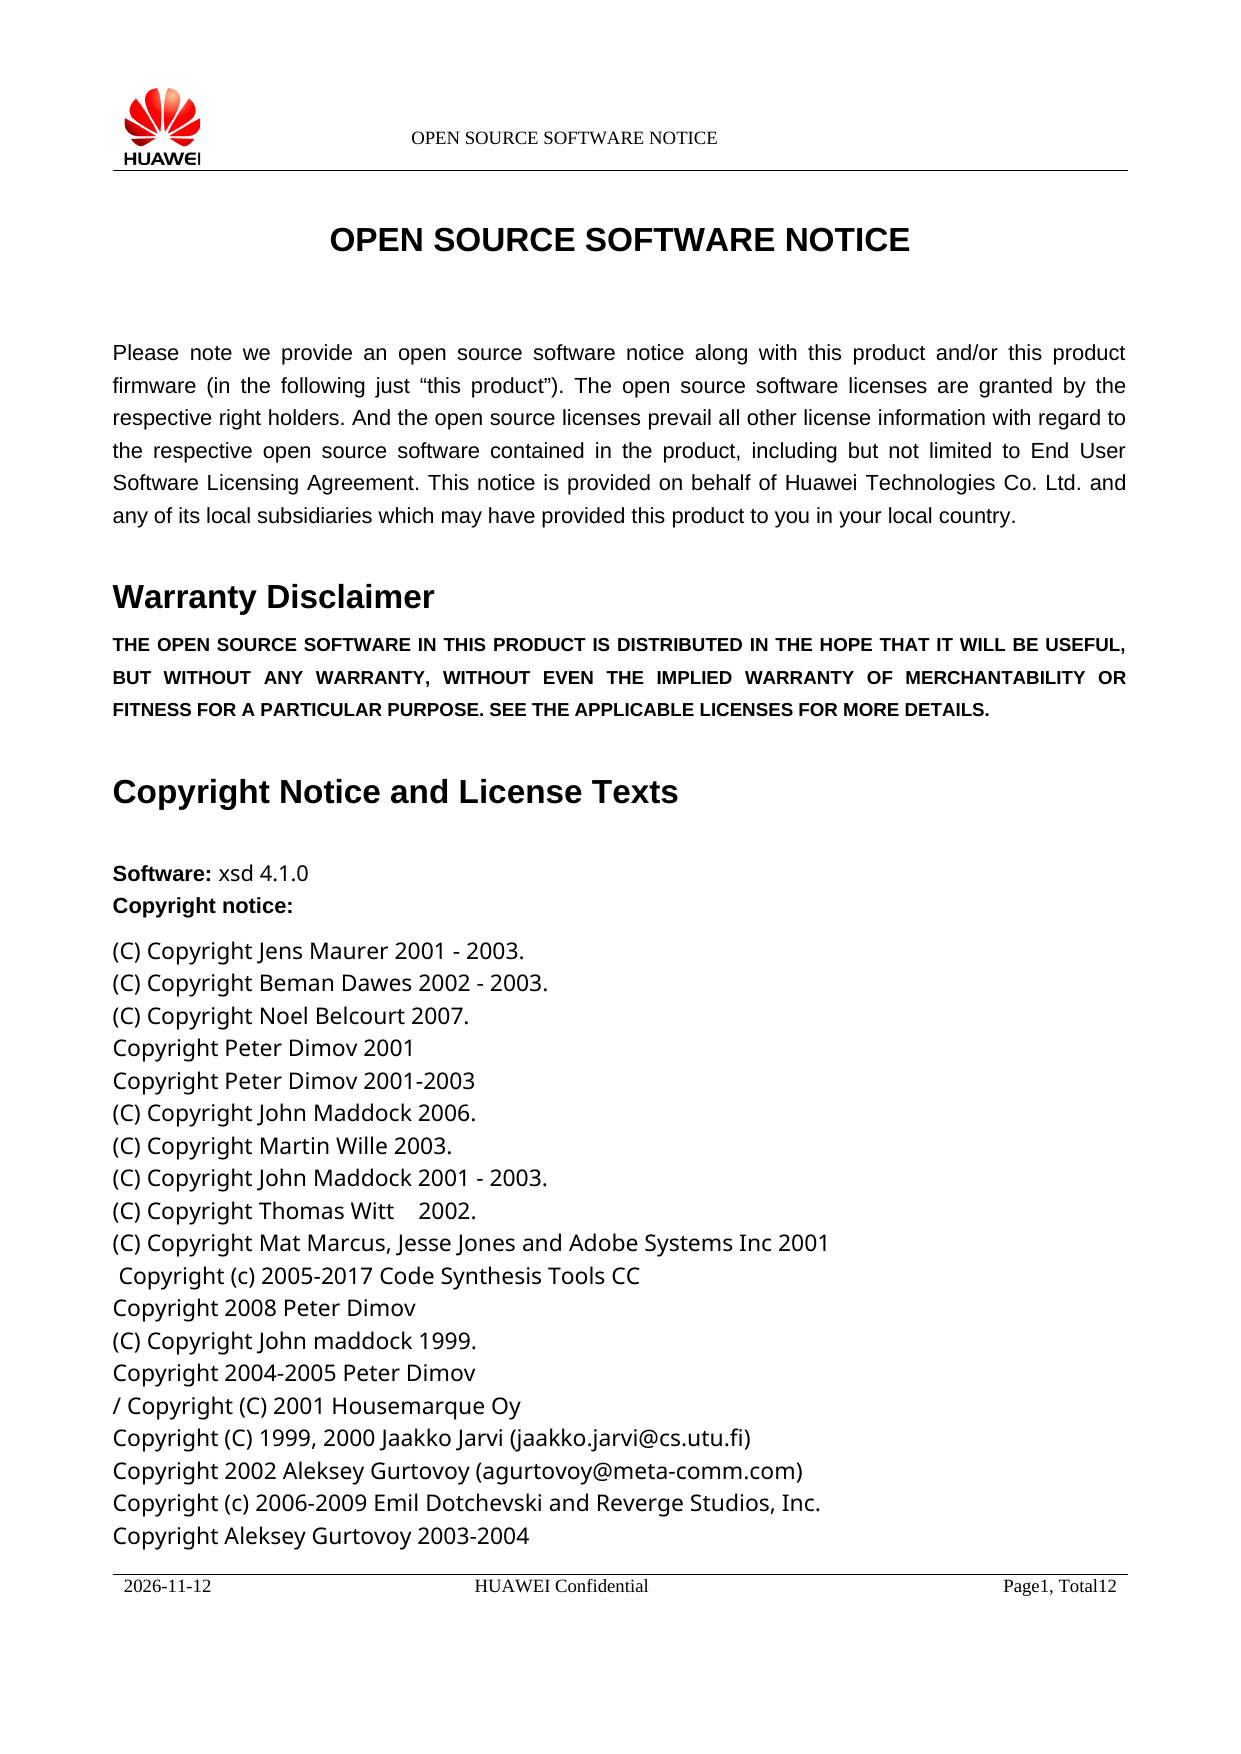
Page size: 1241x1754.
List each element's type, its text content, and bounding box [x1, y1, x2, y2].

picture [124, 88, 201, 165]
text Please note we provide an open source software notice along with this product and/or this product firmware (in the following just “this product”). The open source software licenses are granted by the respective right holders. And the open source licenses prevail all other license information with regard to the respective open source software contained in the product, including but not limited to End User Software Licensing Agreement. This notice is provided on behalf of Huawei Technologies Co. Ltd. and any of its local subsidiaries which may have provided this product to you in your local country. [112, 336, 1128, 531]
text Copyright notice: [112, 889, 1128, 921]
text Copyright Notice and License Texts [112, 759, 1128, 824]
title Software: xsd 4.1.0 [112, 856, 1128, 889]
text OPEN SOURCE SOFTWARE NOTICE [112, 206, 1128, 271]
text The open source software in this product is distributed in the hope that it will be useful, but WITHOUT ANY WARRANTY, without even the implied warranty of MERCHANTABILITY or FITNESS FOR A PARTICULAR PURPOSE. See the applicable licenses for more details. [112, 629, 1128, 726]
text Warranty Disclaimer [112, 564, 1128, 629]
